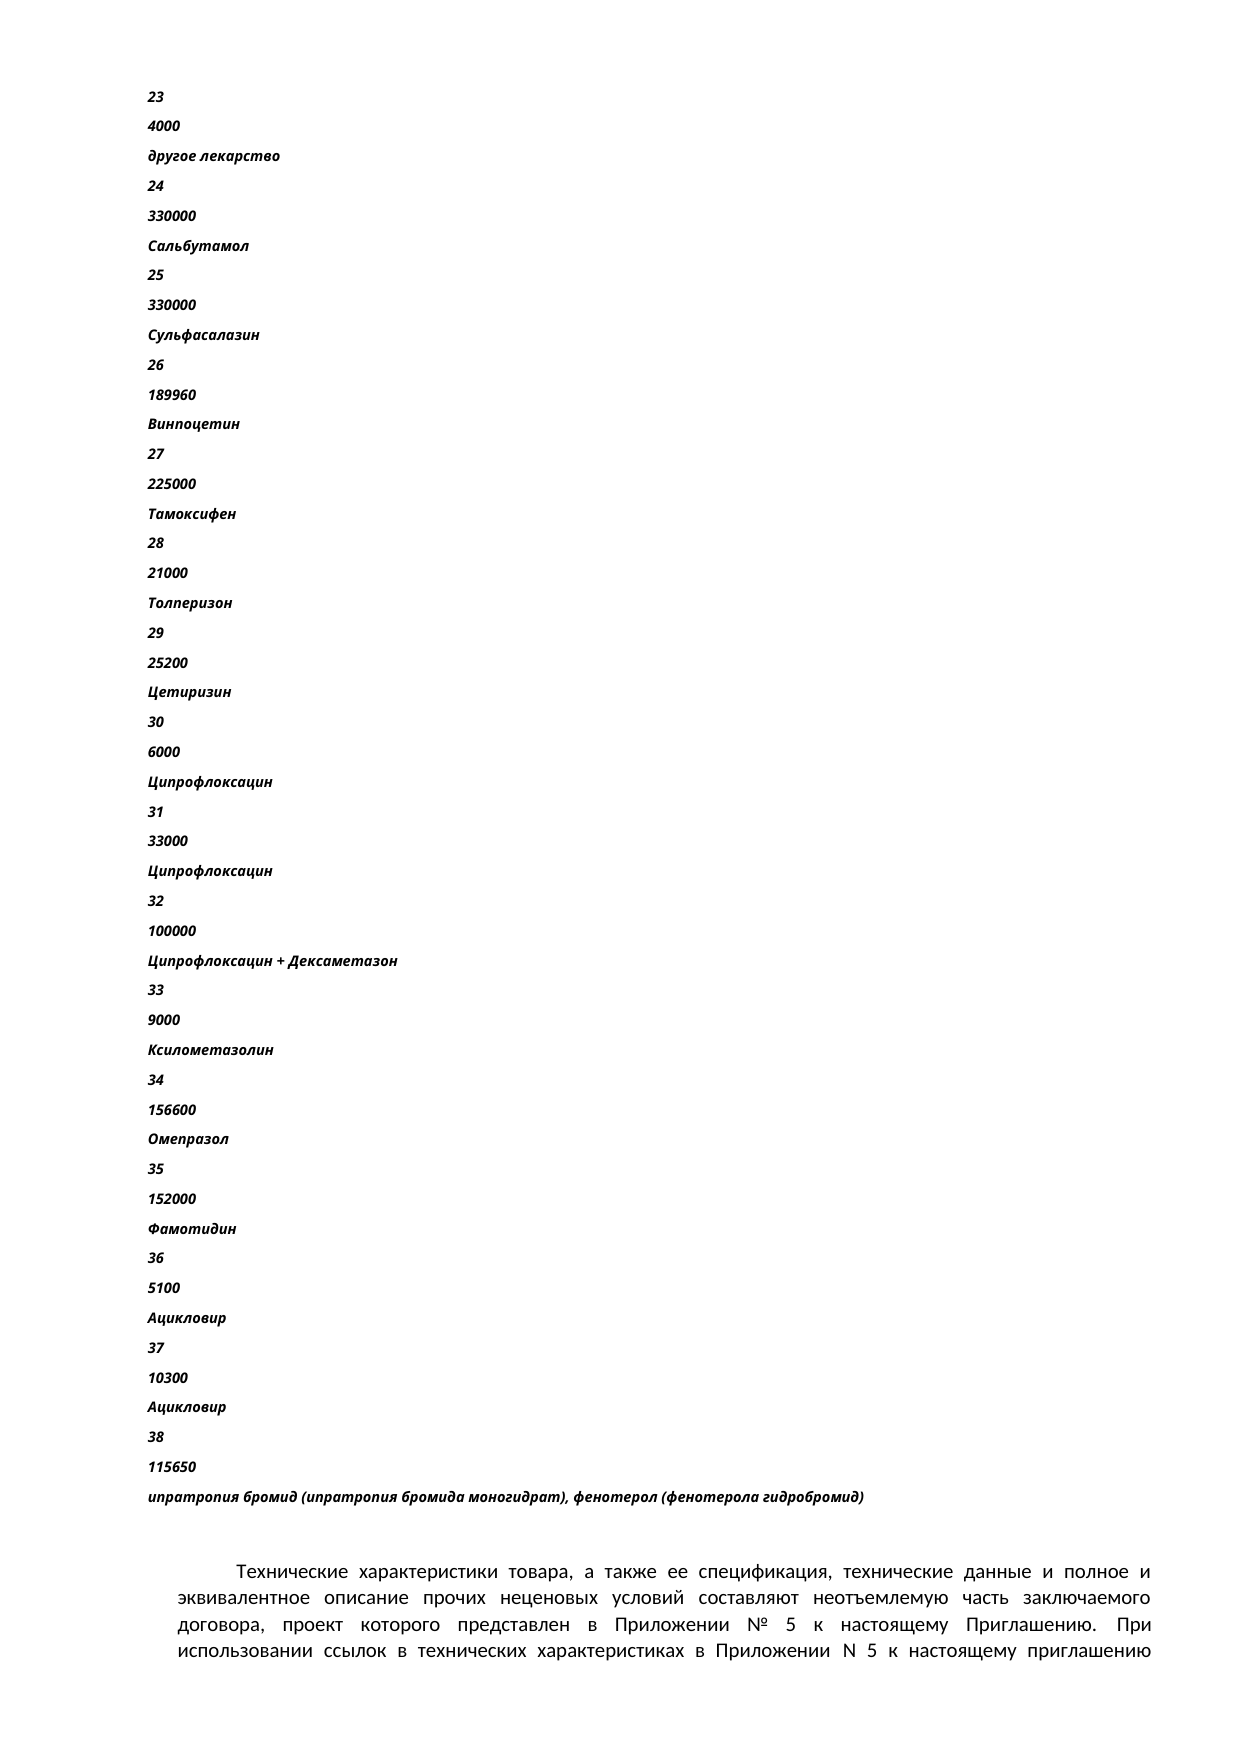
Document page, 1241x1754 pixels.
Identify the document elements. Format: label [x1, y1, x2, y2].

text [177, 1558, 1152, 1663]
